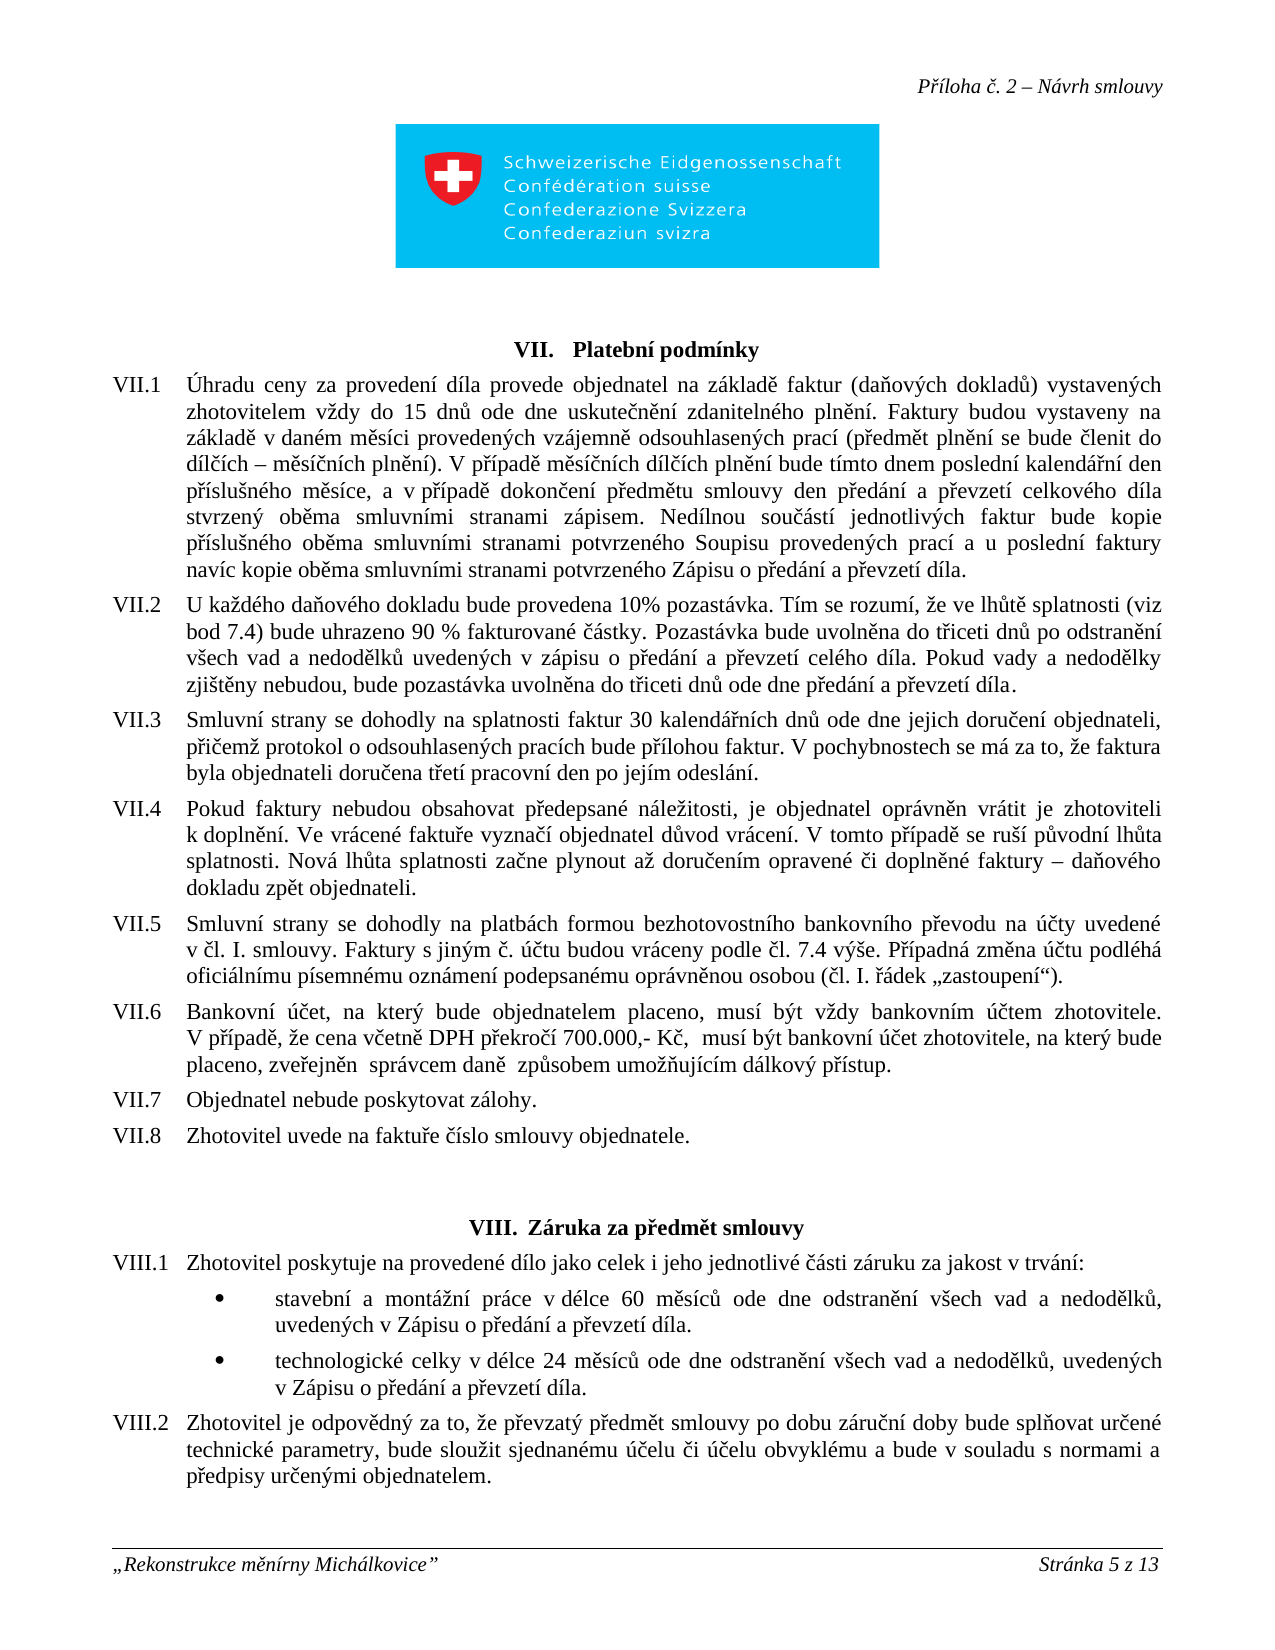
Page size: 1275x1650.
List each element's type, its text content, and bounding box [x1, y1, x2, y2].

list Bankovní účet, na který bude objednatelem placeno, musí být vždy bankovním účtem zhotovitele. V případě, že cena včetně DPH překročí 700.000,- Kč, musí být bankovní účet zhotovitele, na který bude placeno, zveřejněn správcem daně způsobem umožňujícím dálkový přístup. [112, 998, 1163, 1077]
list Záruka za předmět smlouvy [112, 1214, 1161, 1240]
list Pokud faktury nebudou obsahovat předepsané náležitosti, je objednatel oprávněn vrátit je zhotoviteli k doplnění. Ve vrácené faktuře vyznačí objednatel důvod vrácení. V tomto případě se ruší původní lhůta splatnosti. Nová lhůta splatnosti začne plynout až doručením opravené či doplněné faktury – daňového dokladu zpět objednateli. [112, 795, 1163, 900]
list Platební podmínky [112, 336, 1161, 362]
list technologické celky v délce 24 měsíců ode dne odstranění všech vad a nedodělků, uvedených v Zápisu o předání a převzetí díla. [216, 1347, 1163, 1400]
list Smluvní strany se dohodly na splatnosti faktur 30 kalendářních dnů ode dne jejich doručení objednateli, přičemž protokol o odsouhlasených pracích bude přílohou faktur. V pochybnostech se má za to, že faktura byla objednateli doručena třetí pracovní den po jejím odeslání. [112, 706, 1163, 785]
list Zhotovitel uvede na faktuře číslo smlouvy objednatele. [112, 1122, 1163, 1148]
list Smluvní strany se dohodly na platbách formou bezhotovostního bankovního převodu na účty uvedené v čl. I. smlouvy. Faktury s jiným č. účtu budou vráceny podle čl. 7.4 výše. Případná změna účtu podléhá oficiálnímu písemnému oznámení podepsanému oprávněnou osobou (čl. I. řádek „zastoupení“). [112, 909, 1163, 989]
list Zhotovitel je odpovědný za to, že převzatý předmět smlouvy po dobu záruční doby bude splňovat určené technické parametry, bude sloužit sjednanému účelu či účelu obvyklému a bude v souladu s normami a předpisy určenými objednatelem. [112, 1409, 1163, 1488]
list U každého daňového dokladu bude provedena 10% pozastávka. Tím se rozumí, že ve lhůtě splatnosti (viz bod 7.4) bude uhrazeno 90 % fakturované částky. Pozastávka bude uvolněna do třiceti dnů po odstranění všech vad a nedodělků uvedených v zápisu o předání a převzetí celého díla. Pokud vady a nedodělky zjištěny nebudou, bude pozastávka uvolněna do třiceti dnů ode dne předání a převzetí díla. [112, 592, 1163, 697]
picture [425, 153, 481, 205]
list stavební a montážní práce v délce 60 měsíců ode dne odstranění všech vad a nedodělků, uvedených v Zápisu o předání a převzetí díla. [216, 1285, 1163, 1338]
list Úhradu ceny za provedení díla provede objednatel na základě faktur (daňových dokladů) vystavených zhotovitelem vždy do 15 dnů ode dne uskutečnění zdanitelného plnění. Faktury budou vystaveny na základě v daném měsíci provedených vzájemně odsouhlasených prací (předmět plnění se bude členit do dílčích – měsíčních plnění). V případě měsíčních dílčích plnění bude tímto dnem poslední kalendářní den příslušného měsíce, a v případě dokončení předmětu smlouvy den předání a převzetí celkového díla stvrzený oběma smluvními stranami zápisem. Nedílnou součástí jednotlivých faktur bude kopie příslušného oběma smluvními stranami potvrzeného Soupisu provedených prací a u poslední faktury navíc kopie oběma smluvními stranami potvrzeného Zápisu o předání a převzetí díla. [112, 371, 1163, 582]
list Zhotovitel poskytuje na provedené dílo jako celek i jeho jednotlivé části záruku za jakost v trvání: [112, 1249, 1163, 1276]
list Objednatel nebude poskytovat zálohy. [112, 1086, 1163, 1113]
